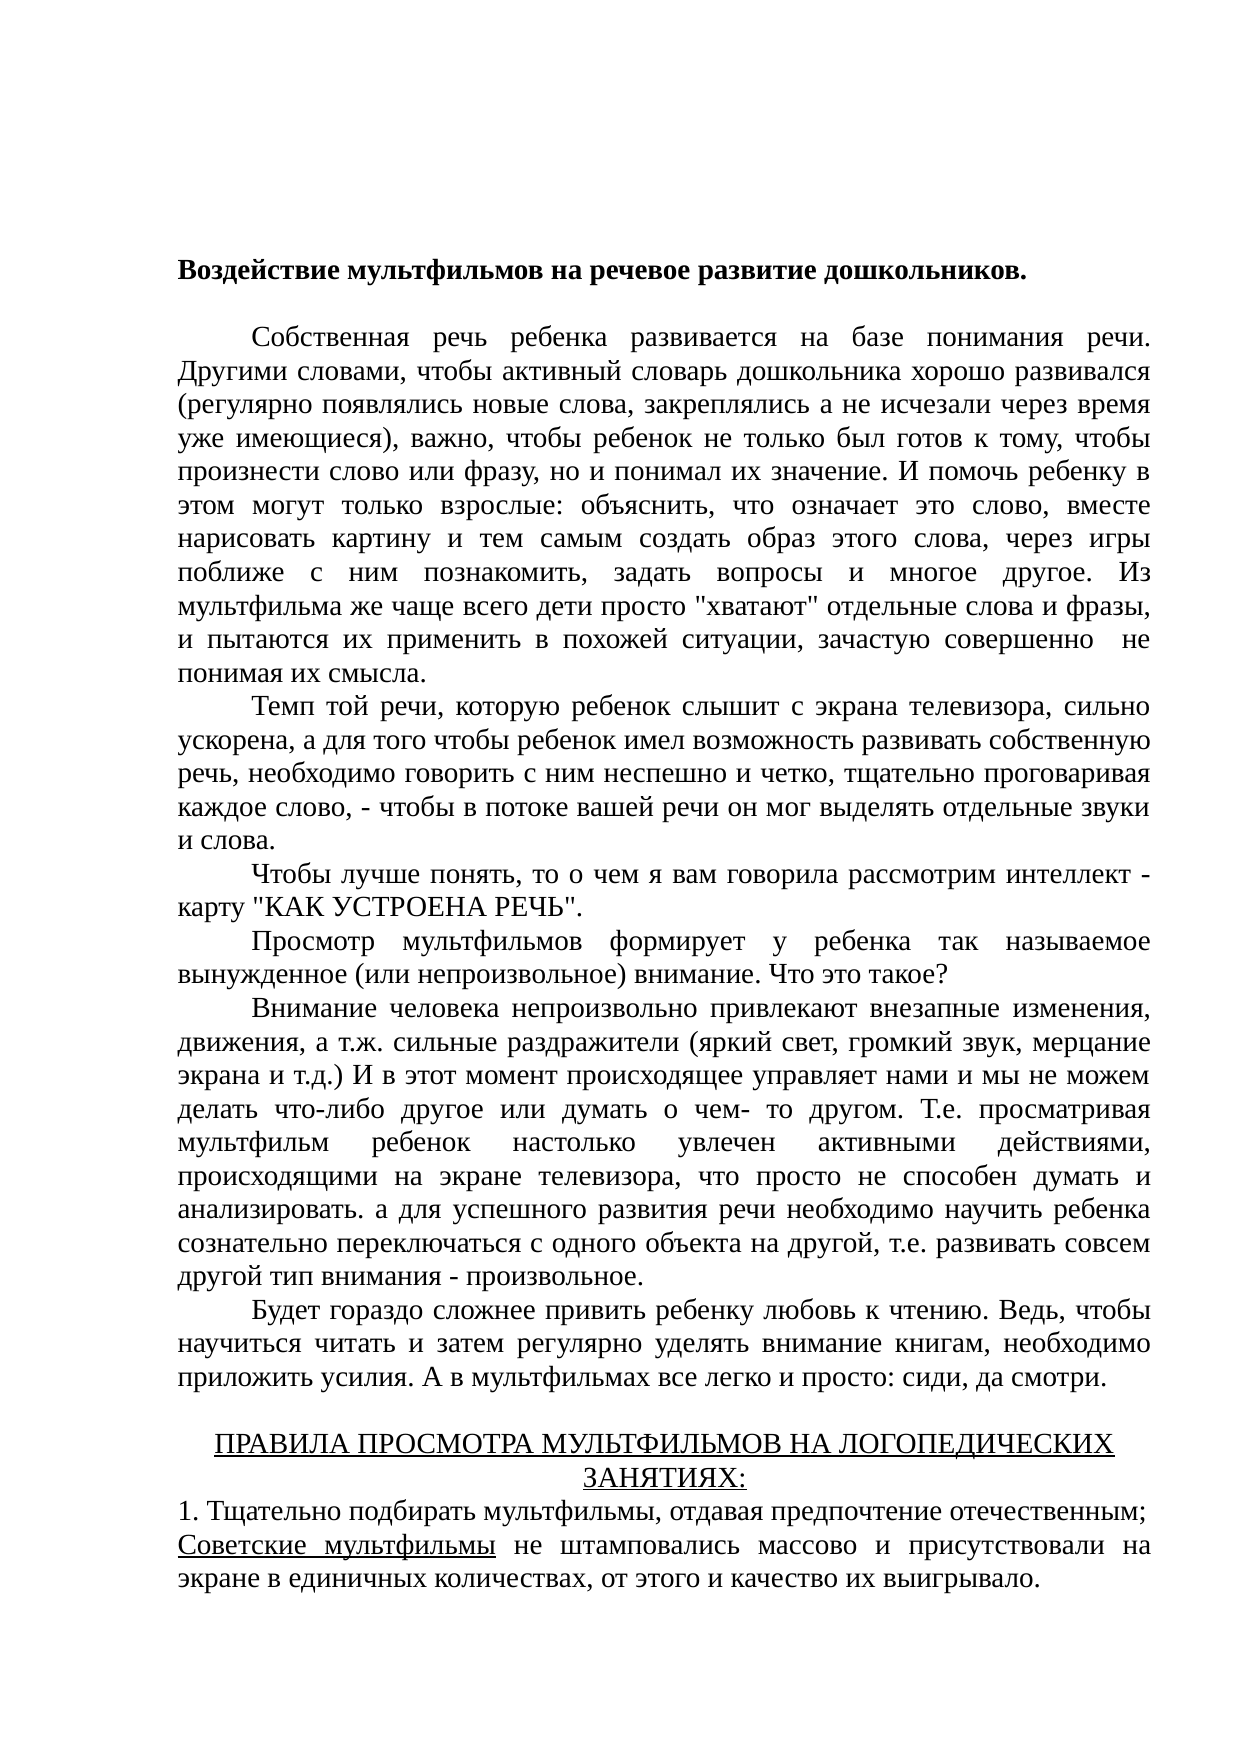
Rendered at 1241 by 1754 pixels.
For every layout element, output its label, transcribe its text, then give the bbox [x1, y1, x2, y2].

text Воздействие мультфильмов на речевое развитие дошкольников. [177, 252, 1152, 286]
text Собственная речь ребенка развивается на базе понимания речи. Другими словами, чтобы активный словарь дошкольника хорошо развивался (регулярно появлялись новые слова, закреплялись а не исчезали через время уже имеющиеся), важно, чтобы ребенок не только был готов к тому, чтобы произнести слово или фразу, но и понимал их значение. И помочь ребенку в этом могут только взрослые: объяснить, что означает это слово, вместе нарисовать картину и тем самым создать образ этого слова, через игры поближе с ним познакомить, задать вопросы и многое другое. Из мультфильма же чаще всего дети просто "хватают" отдельные слова и фразы, и пытаются их применить в похожей ситуации, зачастую совершенно не понимая их смысла. [177, 319, 1152, 688]
text Будет гораздо сложнее привить ребенку любовь к чтению. Ведь, чтобы научиться читать и затем регулярно уделять внимание книгам, необходимо приложить усилия. А в мультфильмах все легко и просто: сиди, да смотри. [177, 1292, 1152, 1393]
text 1. Тщательно подбирать мультфильмы, отдавая предпочтение отечественным; [177, 1493, 1152, 1527]
text Темп той речи, которую ребенок слышит с экрана телевизора, сильно ускорена, а для того чтобы ребенок имел возможность развивать собственную речь, необходимо говорить с ним неспешно и четко, тщательно проговаривая каждое слово, - чтобы в потоке вашей речи он мог выделять отдельные звуки и слова. [177, 688, 1152, 856]
text Чтобы лучше понять, то о чем я вам говорила рассмотрим интеллект - карту "КАК УСТРОЕНА РЕЧЬ". [177, 856, 1152, 923]
text ПРАВИЛА ПРОСМОТРА МУЛЬТФИЛЬМОВ НА ЛОГОПЕДИЧЕСКИХ ЗАНЯТИЯХ: [177, 1426, 1152, 1493]
text Внимание человека непроизвольно привлекают внезапные изменения, движения, а т.ж. сильные раздражители (яркий свет, громкий звук, мерцание экрана и т.д.) И в этот момент происходящее управляет нами и мы не можем делать что-либо другое или думать о чем- то другом. Т.е. просматривая мультфильм ребенок настолько увлечен активными действиями, происходящими на экране телевизора, что просто не способен думать и анализировать. а для успешного развития речи необходимо научить ребенка сознательно переключаться с одного объекта на другой, т.е. развивать совсем другой тип внимания - произвольное. [177, 990, 1152, 1292]
text Просмотр мультфильмов формирует у ребенка так называемое вынужденное (или непроизвольное) внимание. Что это такое? [177, 923, 1152, 990]
text Советские мультфильмы не штамповались массово и присутствовали на экране в единичных количествах, от этого и качество их выигрывало. [177, 1527, 1152, 1594]
